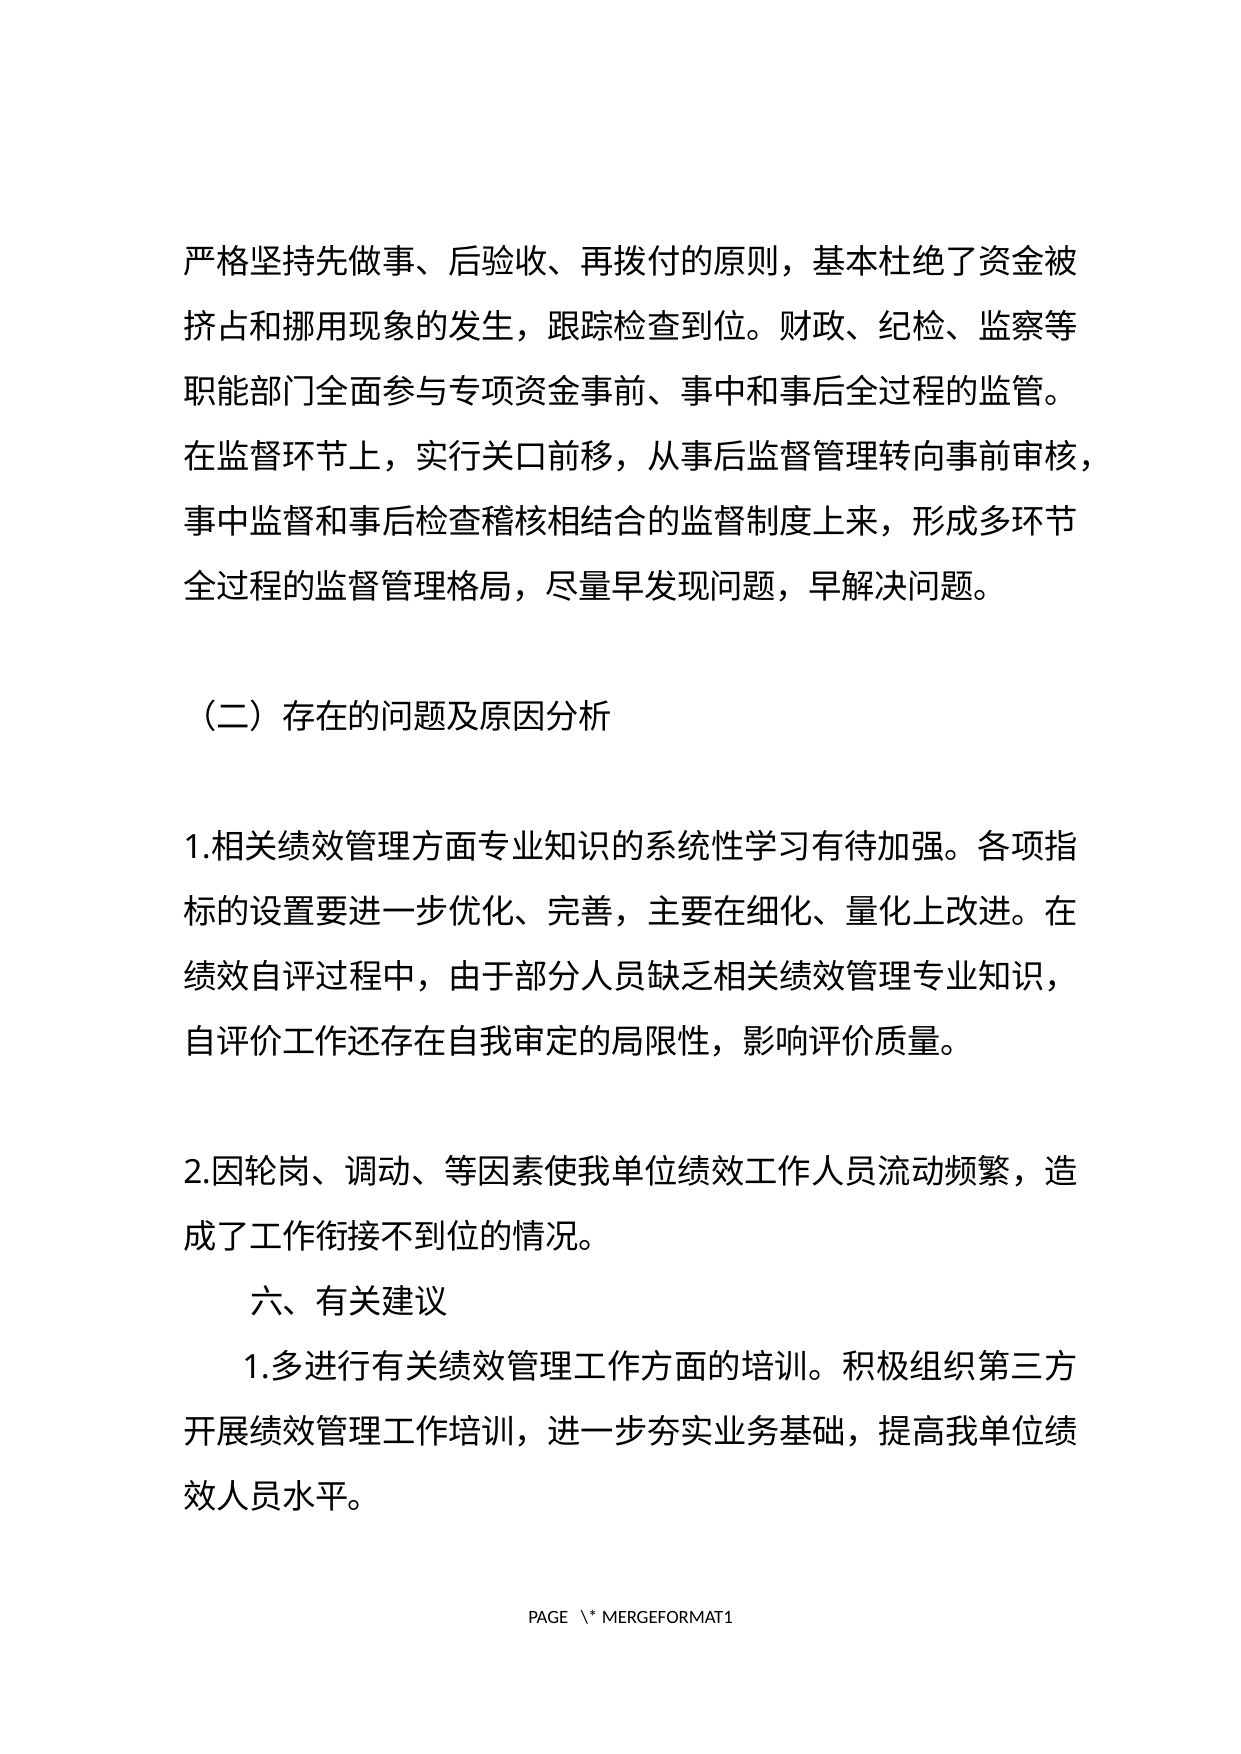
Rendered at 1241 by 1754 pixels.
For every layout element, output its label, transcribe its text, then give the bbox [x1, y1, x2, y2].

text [183, 162, 1078, 1267]
text 六、有关建议 [183, 1267, 1078, 1332]
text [183, 1332, 1078, 1527]
